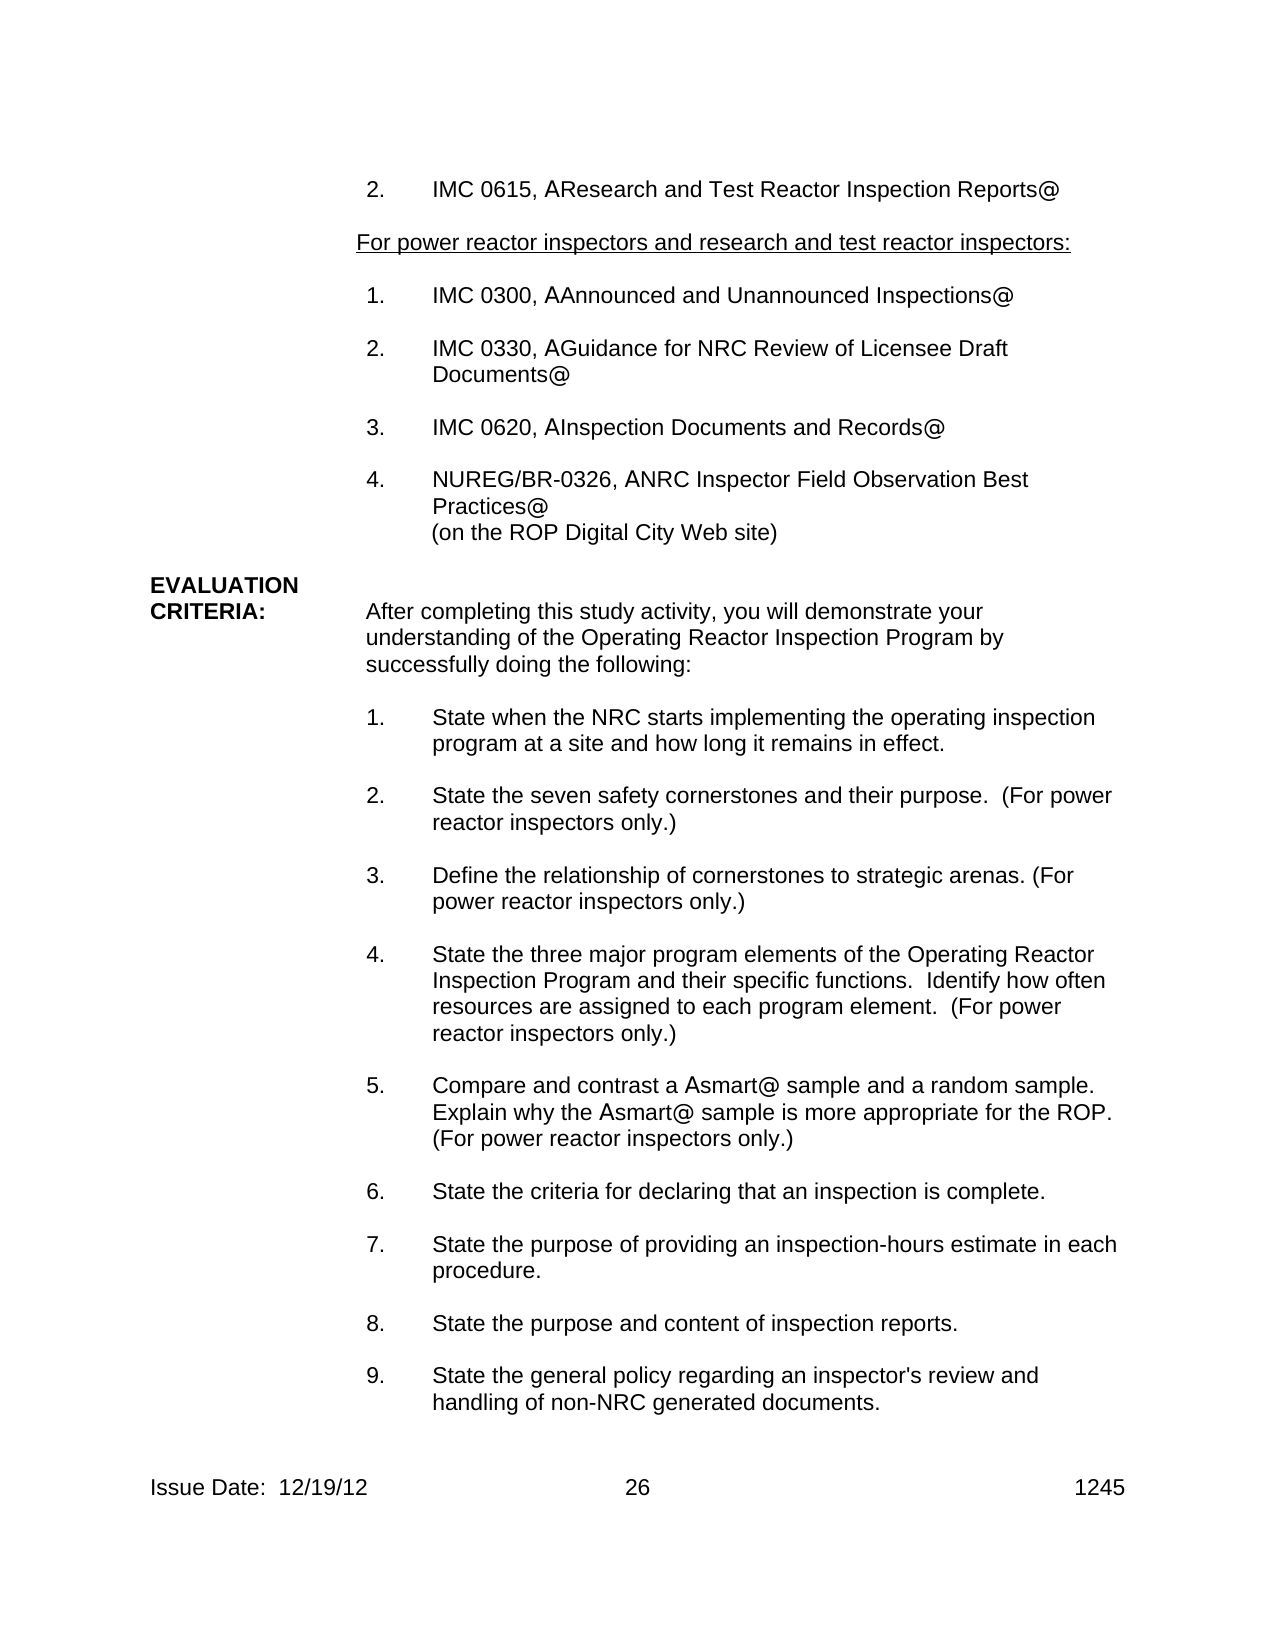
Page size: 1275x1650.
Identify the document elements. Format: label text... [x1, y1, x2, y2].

list State the seven safety cornerstones and their purpose. (For power reactor inspectors only.) [366, 782, 1125, 835]
list State the general policy regarding an inspector's review and handling of non-NRC generated documents. [366, 1362, 1125, 1415]
list IMC 0615, Research and Test Reactor Inspection Reports [366, 176, 1125, 203]
list State the three major program elements of the Operating Reactor Inspection Program and their specific functions. Identify how often resources are assigned to each program element. (For power reactor inspectors only.) [366, 941, 1125, 1046]
list IMC 0300, Announced and Unannounced Inspections [366, 282, 1125, 308]
list State the purpose of providing an inspection-hours estimate in each procedure. [366, 1231, 1125, 1283]
text For power reactor inspectors and research and test reactor inspectors: [300, 229, 1125, 255]
list State when the NRC starts implementing the operating inspection program at a site and how long it remains in effect. [366, 703, 1125, 756]
list IMC 0620, Inspection Documents and Records [366, 413, 1125, 440]
list IMC 0330, Guidance for NRC Review of Licensee Draft Documents [366, 334, 1125, 387]
text (on the ROP Digital City Web site) [431, 519, 1125, 545]
list NUREG/BR-0326, NRC Inspector Field Observation Best Practices [366, 466, 1125, 519]
list State the criteria for declaring that an inspection is complete. [366, 1178, 1125, 1204]
text CRITERIA: After completing this study activity, you will demonstrate your understanding of the Operating Reactor Inspection Program by successfully doing the following: [150, 598, 1125, 677]
list State the purpose and content of inspection reports. [366, 1309, 1125, 1336]
text EVALUATION [150, 572, 1125, 598]
list Compare and contrast a smart sample and a random sample. Explain why the smart sample is more appropriate for the ROP. (For power reactor inspectors only.) [366, 1072, 1125, 1151]
list Define the relationship of cornerstones to strategic arenas. (For power reactor inspectors only.) [366, 862, 1125, 914]
